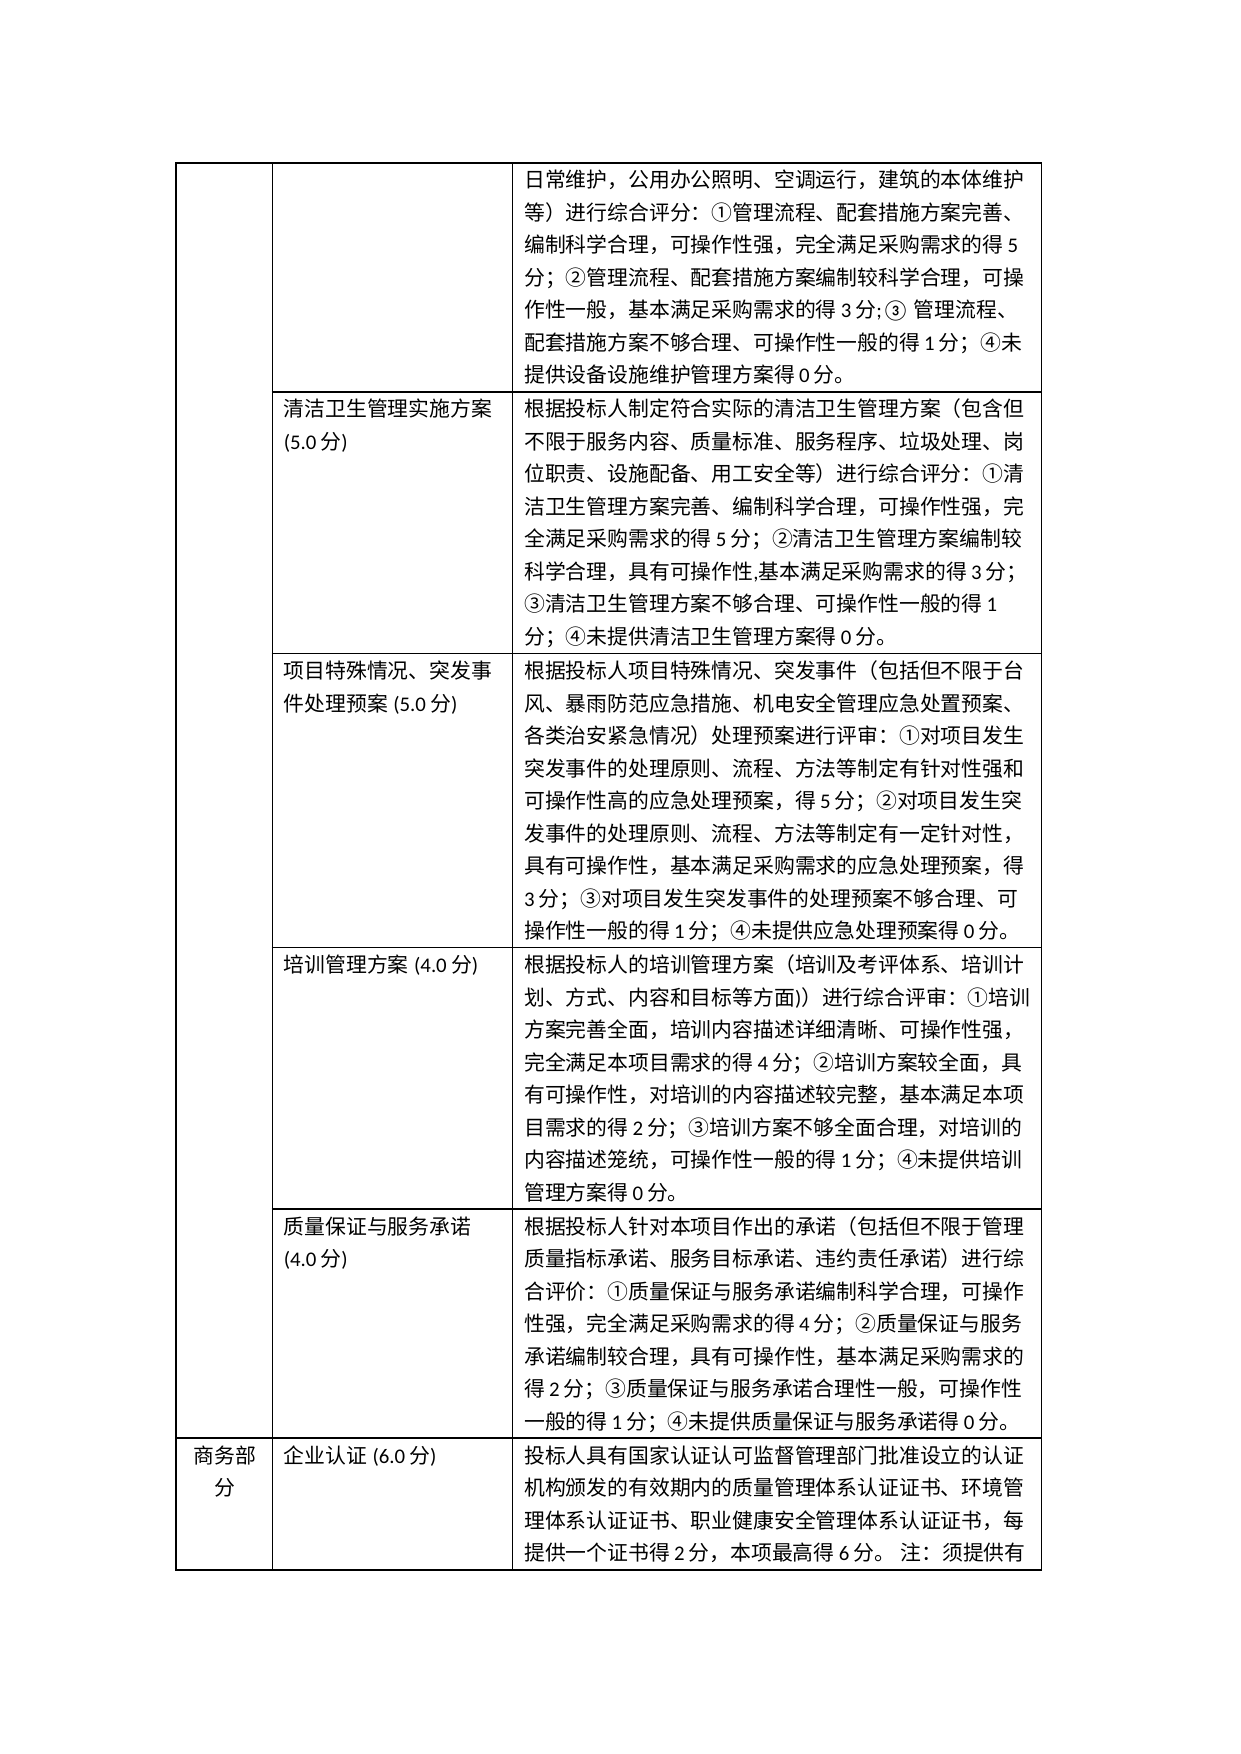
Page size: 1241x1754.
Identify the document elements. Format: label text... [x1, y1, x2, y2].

table_cell 项目特殊情况、突发事件处理预案 (5.0分) [273, 654, 512, 947]
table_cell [513, 164, 1041, 391]
table_cell 清洁卫生管理实施方案 (5.0分) [273, 393, 512, 653]
table_cell 培训管理方案 (4.0分) [273, 948, 512, 1208]
table_cell 质量保证与服务承诺 (4.0分) [273, 1210, 512, 1437]
table_cell 根据投标人项目特殊情况、突发事件（包括但不限于台风、暴雨防范应急措施、机电安全管理应急处置预案、各类治安紧急情况）处理预案进行评审：①对项目发生突发事件的处理原则、流程、方法等制定有针对性强和可操作性高的应急处理预案，得5分；②对项目发生突发事件的处理原则、流程、方法等制定有一定针对性，具有可操作性，基本满足采购需求的应急处理预案，得3分；③对项目发生突发事件的处理预案不够合理、可操作性一般的得1分；④未提供应急处理预案得0分。 [513, 654, 1041, 947]
table_cell 企业认证 (6.0分) [273, 1439, 512, 1569]
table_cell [273, 164, 512, 391]
table_cell 根据投标人的培训管理方案（培训及考评体系、培训计划、方式、内容和目标等方面)）进行综合评审：①培训方案完善全面，培训内容描述详细清晰、可操作性强，完全满足本项目需求的得4分；②培训方案较全面，具有可操作性，对培训的内容描述较完整，基本满足本项目需求的得2分；③培训方案不够全面合理，对培训的内容描述笼统，可操作性一般的得1分；④未提供培训管理方案得0分。 [513, 948, 1041, 1208]
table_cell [513, 1439, 1041, 1569]
table_cell 根据投标人制定符合实际的清洁卫生管理方案（包含但不限于服务内容、质量标准、服务程序、垃圾处理、岗位职责、设施配备、用工安全等）进行综合评分：①清洁卫生管理方案完善、编制科学合理，可操作性强，完全满足采购需求的得5分；②清洁卫生管理方案编制较科学合理，具有可操作性,基本满足采购需求的得3分；③清洁卫生管理方案不够合理、可操作性一般的得1分；④未提供清洁卫生管理方案得0分。 [513, 393, 1041, 653]
table_cell 根据投标人针对本项目作出的承诺（包括但不限于管理质量指标承诺、服务目标承诺、违约责任承诺）进行综合评价：①质量保证与服务承诺编制科学合理，可操作性强，完全满足采购需求的得4分；②质量保证与服务承诺编制较合理，具有可操作性，基本满足采购需求的得2分；③质量保证与服务承诺合理性一般，可操作性一般的得1分；④未提供质量保证与服务承诺得0分。 [513, 1210, 1041, 1437]
table_cell 商务部分 [177, 1439, 272, 1569]
